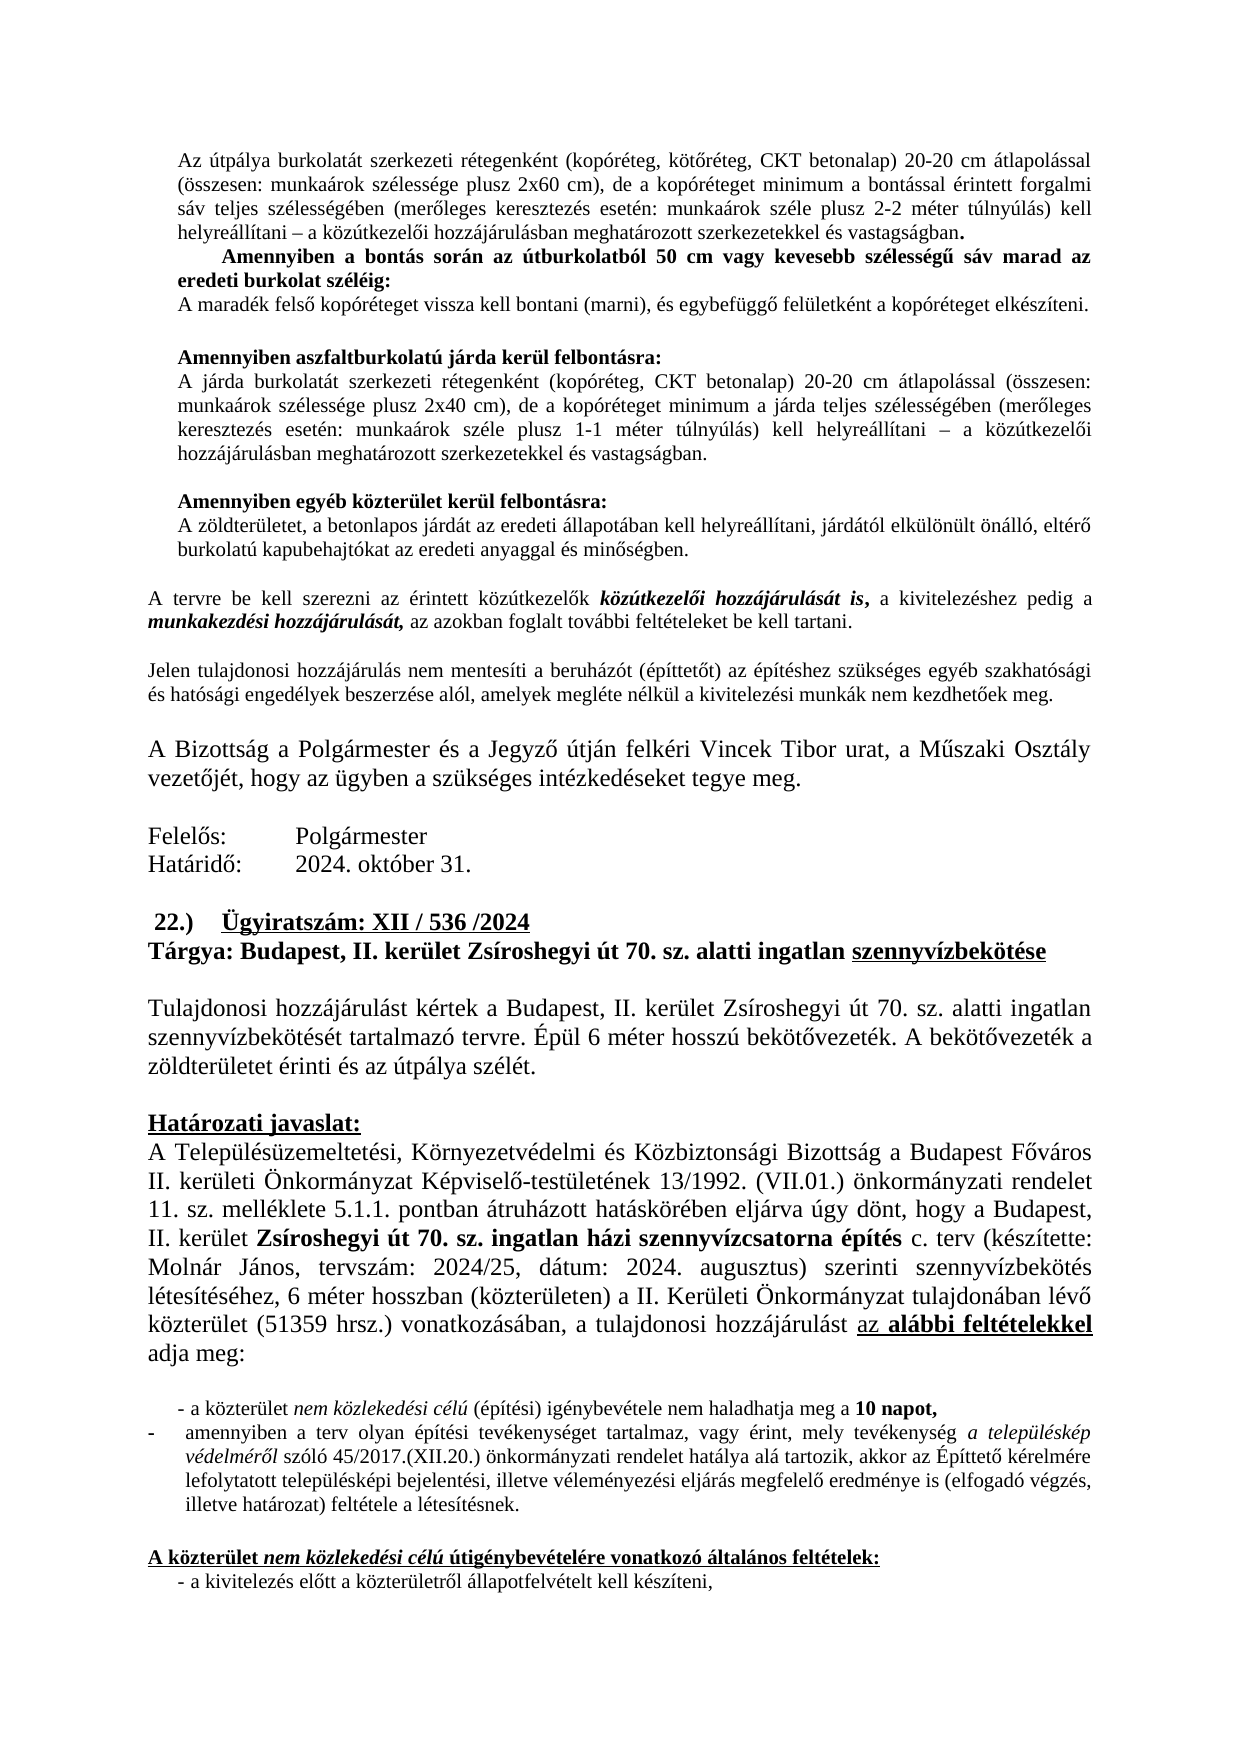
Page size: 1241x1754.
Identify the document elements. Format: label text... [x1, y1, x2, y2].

list Ügyiratszám: XII / 536 /2024 [154, 907, 1093, 936]
list a kivitelezés előtt a közterületről állapotfelvételt kell készíteni, [177, 1569, 1093, 1593]
text Tulajdonosi hozzájárulást kértek a Budapest, II. kerület Zsíroshegyi út 70. sz. alatti ingatlan szennyvízbekötését tartalmazó tervre. Épül 6 méter hosszú bekötővezeték. A bekötővezeték a zöldterületet érinti és az útpálya szélét. [148, 993, 1093, 1079]
text Határozati javaslat: [148, 1108, 1093, 1137]
text A Bizottság a Polgármester és a Jegyző útján felkéri Vincek Tibor urat, a Műszaki Osztály vezetőjét, hogy az ügyben a szükséges intézkedéseket tegye meg. [148, 734, 1093, 792]
text A tervre be kell szerezni az érintett közútkezelők közútkezelői hozzájárulását is, a kivitelezéshez pedig a munkakezdési hozzájárulását, az azokban foglalt további feltételeket be kell tartani. [148, 585, 1093, 633]
text A járda burkolatát szerkezeti rétegenként (kopóréteg, CKT betonalap) 20-20 cm átlapolással (összesen: munkaárok szélessége plusz 2x40 cm), de a kopóréteget minimum a járda teljes szélességében (merőleges keresztezés esetén: munkaárok széle plusz 1-1 méter túlnyúlás) kell helyreállítani – a közútkezelői hozzájárulásban meghatározott szerkezetekkel és vastagságban. [177, 369, 1093, 465]
text Jelen tulajdonosi hozzájárulás nem mentesíti a beruházót (építtetőt) az építéshez szükséges egyéb szakhatósági és hatósági engedélyek beszerzése alól, amelyek megléte nélkül a kivitelezési munkák nem kezdhetőek meg. [148, 658, 1093, 706]
text Határidő: 2024. október 31. [148, 849, 1093, 878]
text A maradék felső kopóréteget vissza kell bontani (marni), és egybefüggő felületként a kopóréteget elkészíteni. [177, 292, 1093, 316]
text A közterület nem közlekedési célú útigénybevételére vonatkozó általános feltételek: [148, 1545, 1093, 1569]
text Amennyiben egyéb közterület kerül felbontásra: [177, 489, 1093, 513]
text Az útpálya burkolatát szerkezeti rétegenként (kopóréteg, kötőréteg, CKT betonalap) 20-20 cm átlapolással (összesen: munkaárok szélessége plusz 2x60 cm), de a kopóréteget minimum a bontással érintett forgalmi sáv teljes szélességében (merőleges keresztezés esetén: munkaárok széle plusz 2-2 méter túlnyúlás) kell helyreállítani – a közútkezelői hozzájárulásban meghatározott szerkezetekkel és vastagságban. [177, 148, 1093, 244]
text A zöldterületet, a betonlapos járdát az eredeti állapotában kell helyreállítani, járdától elkülönült önálló, eltérő burkolatú kapubehajtókat az eredeti anyaggal és minőségben. [177, 513, 1093, 561]
text Felelős: Polgármester [148, 821, 1093, 849]
list a közterület nem közlekedési célú (építési) igénybevétele nem haladhatja meg a 10 napot, [177, 1396, 1093, 1420]
text A Településüzemeltetési, Környezetvédelmi és Közbiztonsági Bizottság a Budapest Főváros II. kerületi Önkormányzat Képviselő-testületének 13/1992. (VII.01.) önkormányzati rendelet 11. sz. melléklete 5.1.1. pontban átruházott hatáskörében eljárva úgy dönt, hogy a Budapest, II. kerület Zsíroshegyi út 70. sz. ingatlan házi szennyvízcsatorna építés c. terv (készítette: Molnár János, tervszám: 2024/25, dátum: 2024. augusztus) szerinti szennyvízbekötés létesítéséhez, 6 méter hosszban (közterületen) a II. Kerületi Önkormányzat tulajdonában lévő közterület (51359 hrsz.) vonatkozásában, a tulajdonosi hozzájárulást az alábbi feltételekkel adja meg: [148, 1137, 1093, 1367]
text Amennyiben aszfaltburkolatú járda kerül felbontásra: [177, 345, 1093, 369]
list amennyiben a terv olyan építési tevékenységet tartalmaz, vagy érint, mely tevékenység a településkép védelméről szóló 45/2017.(XII.20.) önkormányzati rendelet hatálya alá tartozik, akkor az Építtető kérelmére lefolytatott településképi bejelentési, illetve véleményezési eljárás megfelelő eredménye is (elfogadó végzés, illetve határozat) feltétele a létesítésnek. [148, 1420, 1093, 1516]
text Amennyiben a bontás során az útburkolatból 50 cm vagy kevesebb szélességű sáv marad az eredeti burkolat széléig: [177, 244, 1093, 292]
text Tárgya: Budapest, II. kerület Zsíroshegyi út 70. sz. alatti ingatlan szennyvízbekötése [148, 936, 1093, 964]
